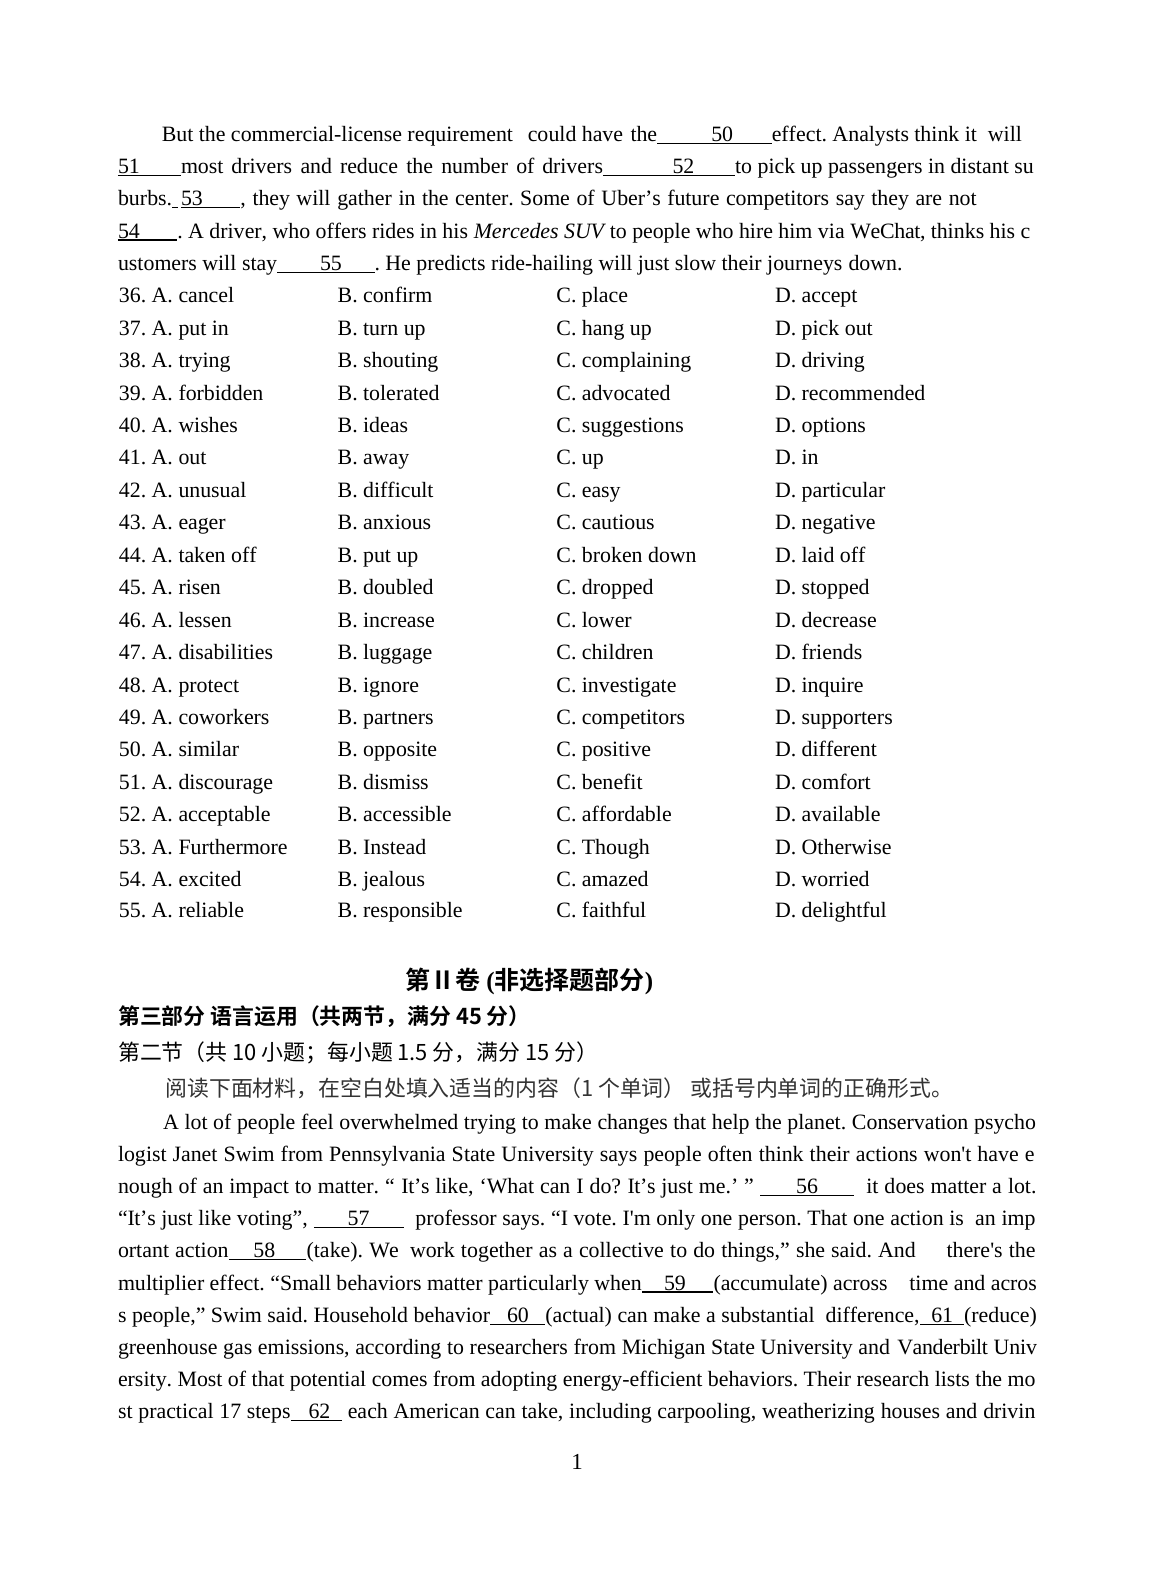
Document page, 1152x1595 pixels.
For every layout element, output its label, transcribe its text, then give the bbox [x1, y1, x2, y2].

table_cell B. difficult [312, 474, 509, 506]
table_cell B. dismiss [312, 766, 509, 798]
table_cell B. jealous [312, 863, 509, 896]
text 阅读下面材料，在空白处填入适当的内容（1 个单词） 或括号内单词的正确形式。 [165, 1071, 1049, 1103]
table_cell C. amazed [510, 863, 736, 896]
table_cell D. driving [736, 344, 931, 376]
table_cell B. partners [312, 701, 509, 733]
table_cell D. stopped [736, 571, 931, 603]
table_cell 54. A. excited [114, 863, 312, 896]
table_cell C. cautious [510, 506, 736, 538]
table_cell D. worried [736, 863, 931, 896]
table_cell D. in [736, 441, 931, 474]
text 54 . A driver, who offers rides in his Mercedes SUV to people who hire him via WeChat, thinks his customers will stay 55 . He predicts ride-hailing will just slow their journeys down. [118, 218, 1034, 275]
table_cell B. luggage [312, 636, 509, 668]
table_cell B. ideas [312, 409, 509, 441]
table_header B. confirm [312, 283, 509, 311]
table_cell C. hang up [510, 311, 736, 344]
table_cell C. advocated [510, 376, 736, 409]
text 51 most drivers and reduce the number of drivers 52 to pick up passengers in distant suburbs. 53 , they will gather in the center. Some of Uber’s future competitors say they are not [118, 153, 1037, 211]
table_cell D. options [736, 409, 931, 441]
table_cell 45. A. risen [114, 571, 312, 603]
table_header C. place [510, 283, 736, 311]
table_cell C. children [510, 636, 736, 668]
table_cell D. comfort [736, 766, 931, 798]
table_header D. accept [736, 283, 931, 311]
table_cell D. supporters [736, 701, 931, 733]
table_cell 42. A. unusual [114, 474, 312, 506]
table_cell C. broken down [510, 539, 736, 571]
table_cell B. anxious [312, 506, 509, 538]
table_cell 38. A. trying [114, 344, 312, 376]
table_cell C. positive [510, 733, 736, 766]
table_cell 39. A. forbidden [114, 376, 312, 409]
table_cell D. inquire [736, 669, 931, 701]
table_cell 48. A. protect [114, 669, 312, 701]
table_cell C. faithful [510, 896, 736, 924]
table_cell D. different [736, 733, 931, 766]
table_cell D. available [736, 798, 931, 831]
table_cell 40. A. wishes [114, 409, 312, 441]
table_cell 50. A. similar [114, 733, 312, 766]
table_cell C. suggestions [510, 409, 736, 441]
table_cell 51. A. discourage [114, 766, 312, 798]
table_cell 37. A. put in [114, 311, 312, 344]
table_cell C. up [510, 441, 736, 474]
table_cell B. opposite [312, 733, 509, 766]
table_cell 46. A. lessen [114, 604, 312, 636]
table_cell B. away [312, 441, 509, 474]
table_cell 52. A. acceptable [114, 798, 312, 831]
text 第二节（共 10 小题；每小题 1.5 分，满分 15 分） [118, 1035, 1049, 1067]
table_cell B. put up [312, 539, 509, 571]
subtitle 第Ⅱ卷 (非选择题部分) [405, 960, 1049, 997]
table_cell D. Otherwise [736, 831, 931, 863]
text But the commercial-license requirement could have the 50 effect. Analysts think it will [162, 121, 1049, 146]
table_cell 49. A. coworkers [114, 701, 312, 733]
table_cell B. shouting [312, 344, 509, 376]
table_cell C. benefit [510, 766, 736, 798]
subtitle 第三部分 语言运用（共两节，满分 45 分） [118, 999, 1049, 1031]
table_cell 53. A. Furthermore [114, 831, 312, 863]
table_cell D. decrease [736, 604, 931, 636]
table_cell 41. A. out [114, 441, 312, 474]
table_header 36. A. cancel [114, 283, 312, 311]
table_cell D. laid off [736, 539, 931, 571]
table_cell C. competitors [510, 701, 736, 733]
table_cell D. delightful [736, 896, 931, 924]
table_cell 43. A. eager [114, 506, 312, 538]
table_cell D. friends [736, 636, 931, 668]
table_cell B. tolerated [312, 376, 509, 409]
table_cell C. dropped [510, 571, 736, 603]
table_cell D. negative [736, 506, 931, 538]
table_cell D. particular [736, 474, 931, 506]
table_cell B. turn up [312, 311, 509, 344]
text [118, 1109, 1037, 1424]
table_cell C. investigate [510, 669, 736, 701]
table_cell 44. A. taken off [114, 539, 312, 571]
table_cell C. easy [510, 474, 736, 506]
table_cell 47. A. disabilities [114, 636, 312, 668]
table_cell C. affordable [510, 798, 736, 831]
table_cell B. doubled [312, 571, 509, 603]
table_cell C. complaining [510, 344, 736, 376]
table_cell B. accessible [312, 798, 509, 831]
table_cell D. recommended [736, 376, 931, 409]
table_cell D. pick out [736, 311, 931, 344]
table_cell B. responsible [312, 896, 509, 924]
table_cell C. lower [510, 604, 736, 636]
table_cell B. ignore [312, 669, 509, 701]
table_cell B. increase [312, 604, 509, 636]
table_cell C. Though [510, 831, 736, 863]
table_cell 55. A. reliable [114, 896, 312, 924]
table_cell B. Instead [312, 831, 509, 863]
